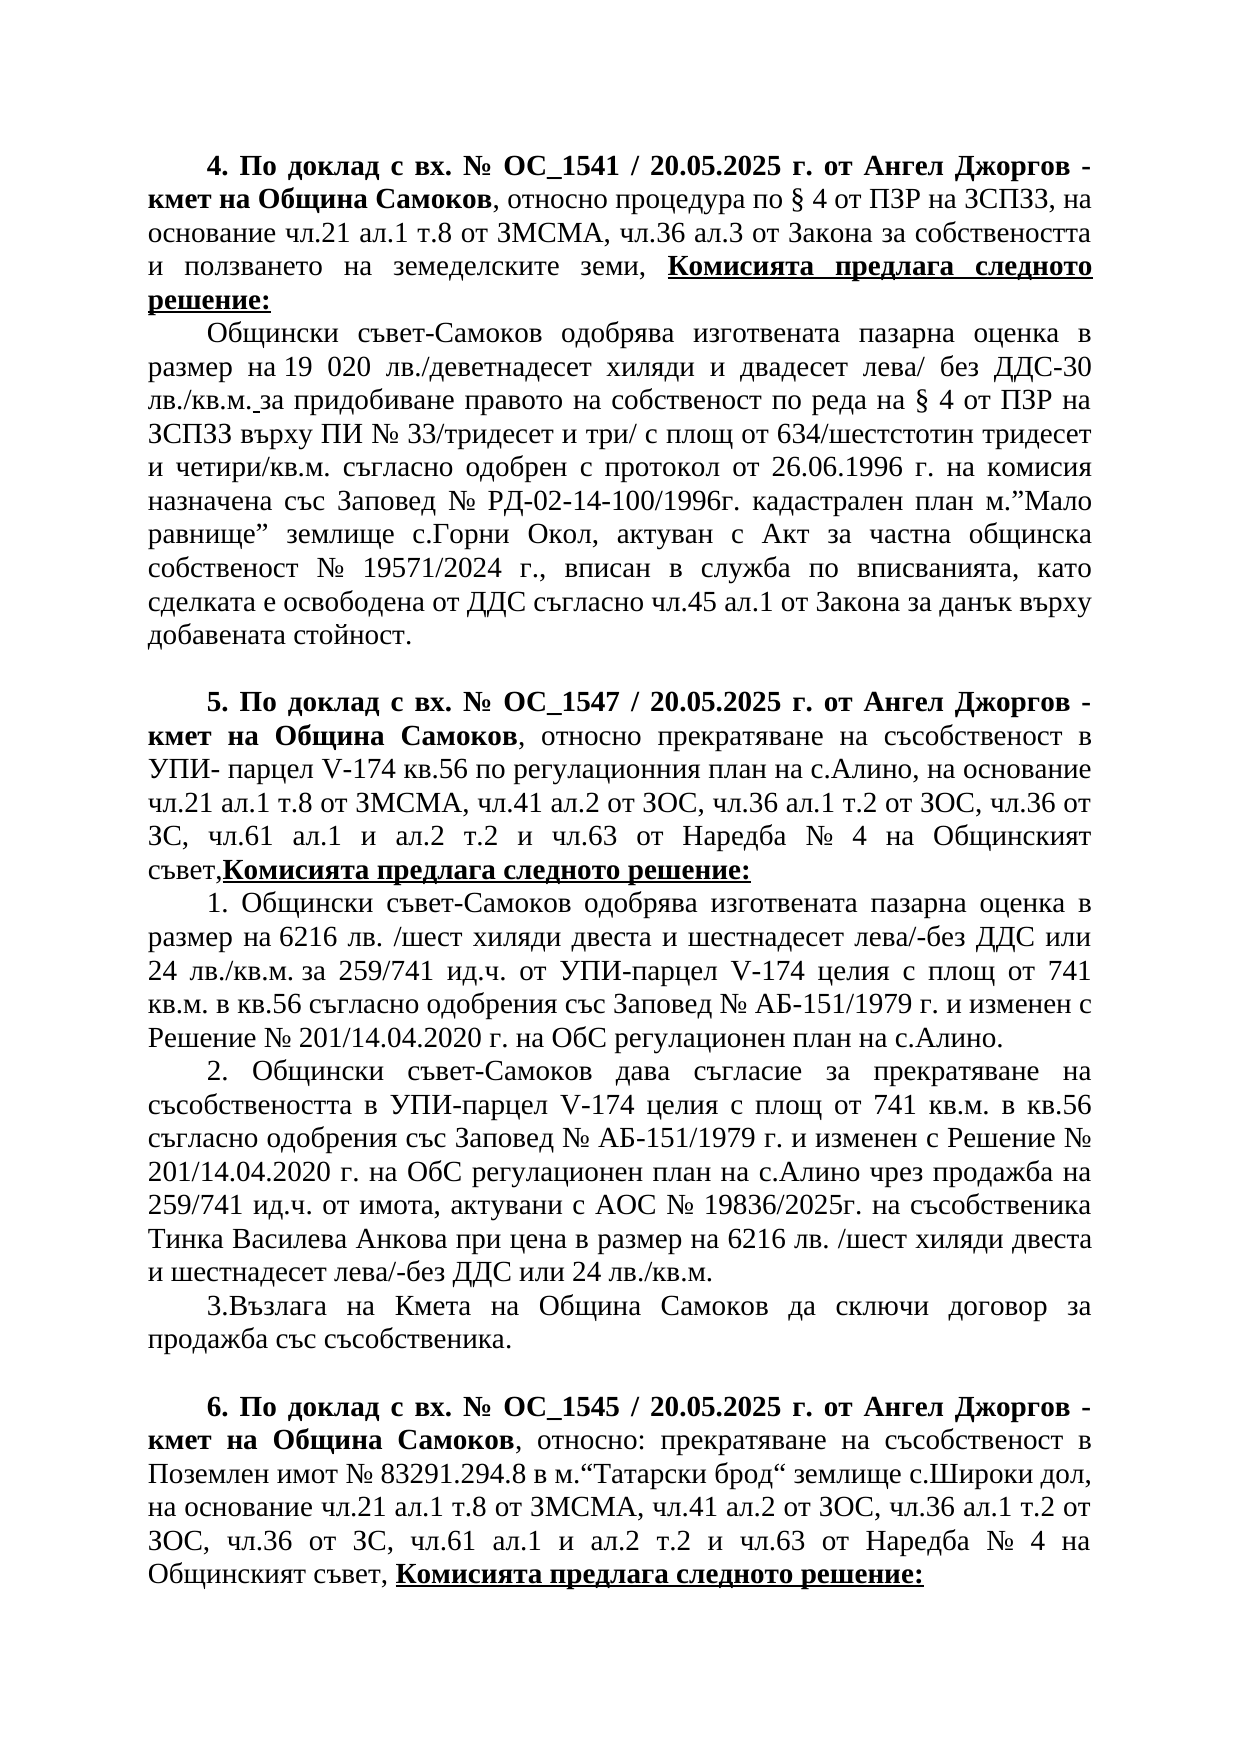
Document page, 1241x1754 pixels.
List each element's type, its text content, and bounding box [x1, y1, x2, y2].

text 5. По доклад с вх. № ОС_1547 / 20.05.2025 г. от Ангел Джоргов - кмет на Община Самоков, относно прекратяване на съсобственост в УПИ- парцел V-174 кв.56 по регулационния план на с.Алино, на основание чл.21 ал.1 т.8 от ЗМСМА, чл.41 ал.2 от ЗОС, чл.36 ал.1 т.2 от ЗОС, чл.36 от ЗС, чл.61 ал.1 и ал.2 т.2 и чл.63 от Наредба № 4 на Общинският съвет,Комисията предлага следното решение: [148, 684, 1093, 886]
text 3.Възлага на Кмета на Община Самоков да сключи договор за продажба със съсобственика. [148, 1288, 1093, 1355]
text 6. По доклад с вх. № ОС_1545 / 20.05.2025 г. от Ангел Джоргов - кмет на Община Самоков, относно: прекратяване на съсобственост в Поземлен имот № 83291.294.8 в м.“Татарски брод“ землище с.Широки дол, на основание чл.21 ал.1 т.8 от ЗМСМА, чл.41 ал.2 от ЗОС, чл.36 ал.1 т.2 от ЗОС, чл.36 от ЗС, чл.61 ал.1 и ал.2 т.2 и чл.63 от Наредба № 4 на Общинският съвет, Комисията предлага следното решение: [148, 1389, 1093, 1590]
text 1. Общински съвет-Самоков одобрява изготвената пазарна оценка в размер на 6216 лв. /шест хиляди двеста и шестнадесет лева/-без ДДС или 24 лв./кв.м. за 259/741 ид.ч. от УПИ-парцел V-174 целия с площ от 741 кв.м. в кв.56 съгласно одобрения със Заповед № АБ-151/1979 г. и изменен с Решение № 201/14.04.2020 г. на ОбС регулационен план на с.Алино. [148, 886, 1093, 1053]
text 2. Общински съвет-Самоков дава съгласие за прекратяване на съсобствеността в УПИ-парцел V-174 целия с площ от 741 кв.м. в кв.56 съгласно одобрения със Заповед № АБ-151/1979 г. и изменен с Решение № 201/14.04.2020 г. на ОбС регулационен план на с.Алино чрез продажба на 259/741 ид.ч. от имота, актувани с АОС № 19836/2025г. на съсобственика Тинка Василева Анкова при цена в размер на 6216 лв. /шест хиляди двеста и шестнадесет лева/-без ДДС или 24 лв./кв.м. [148, 1053, 1093, 1288]
text 4. По доклад с вх. № ОС_1541 / 20.05.2025 г. от Ангел Джоргов - кмет на Община Самоков, относно процедура по § 4 от ПЗР на ЗСПЗЗ, на основание чл.21 ал.1 т.8 от ЗМСМА, чл.36 ал.3 от Закона за собствеността и ползването на земеделските земи, Комисията предлага следното решение: [148, 148, 1093, 315]
text Общински съвет-Самоков одобрява изготвената пазарна оценка в размер на 19 020 лв./деветнадесет хиляди и двадесет лева/ без ДДС-30 лв./кв.м. за придобиване правото на собственост по реда на § 4 от ПЗР на ЗСПЗЗ върху ПИ № 33/тридесет и три/ с площ от 634/шестстотин тридесет и четири/кв.м. съгласно одобрен с протокол от 26.06.1996 г. на комисия назначена със Заповед № РД-02-14-100/1996г. кадастрален план м.”Мало равнище” землище с.Горни Окол, актуван с Акт за частна общинска собственост № 19571/2024 г., вписан в служба по вписванията, като сделката е освободена от ДДС съгласно чл.45 ал.1 от Закона за данък върху добавената стойност. [148, 315, 1093, 651]
